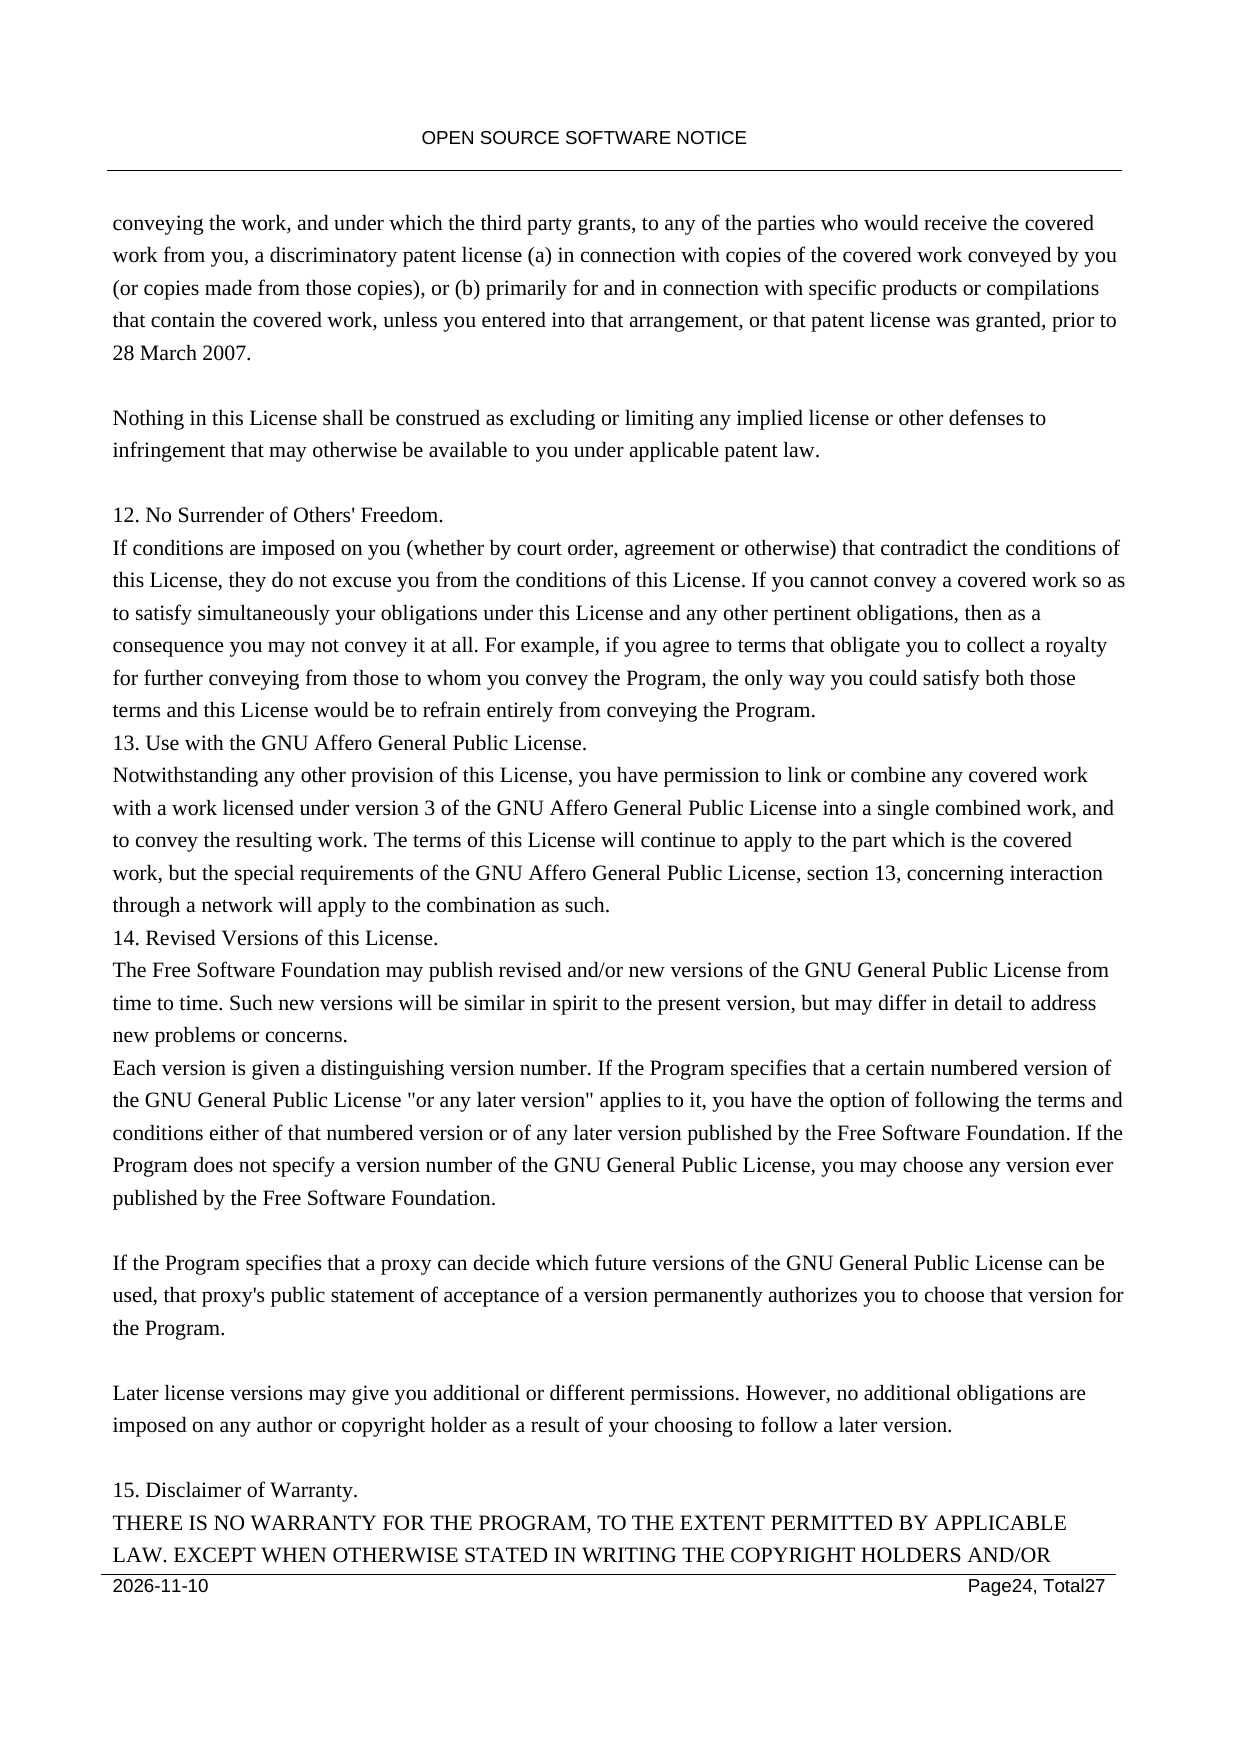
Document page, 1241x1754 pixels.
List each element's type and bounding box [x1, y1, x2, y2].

text [112, 206, 1128, 1571]
